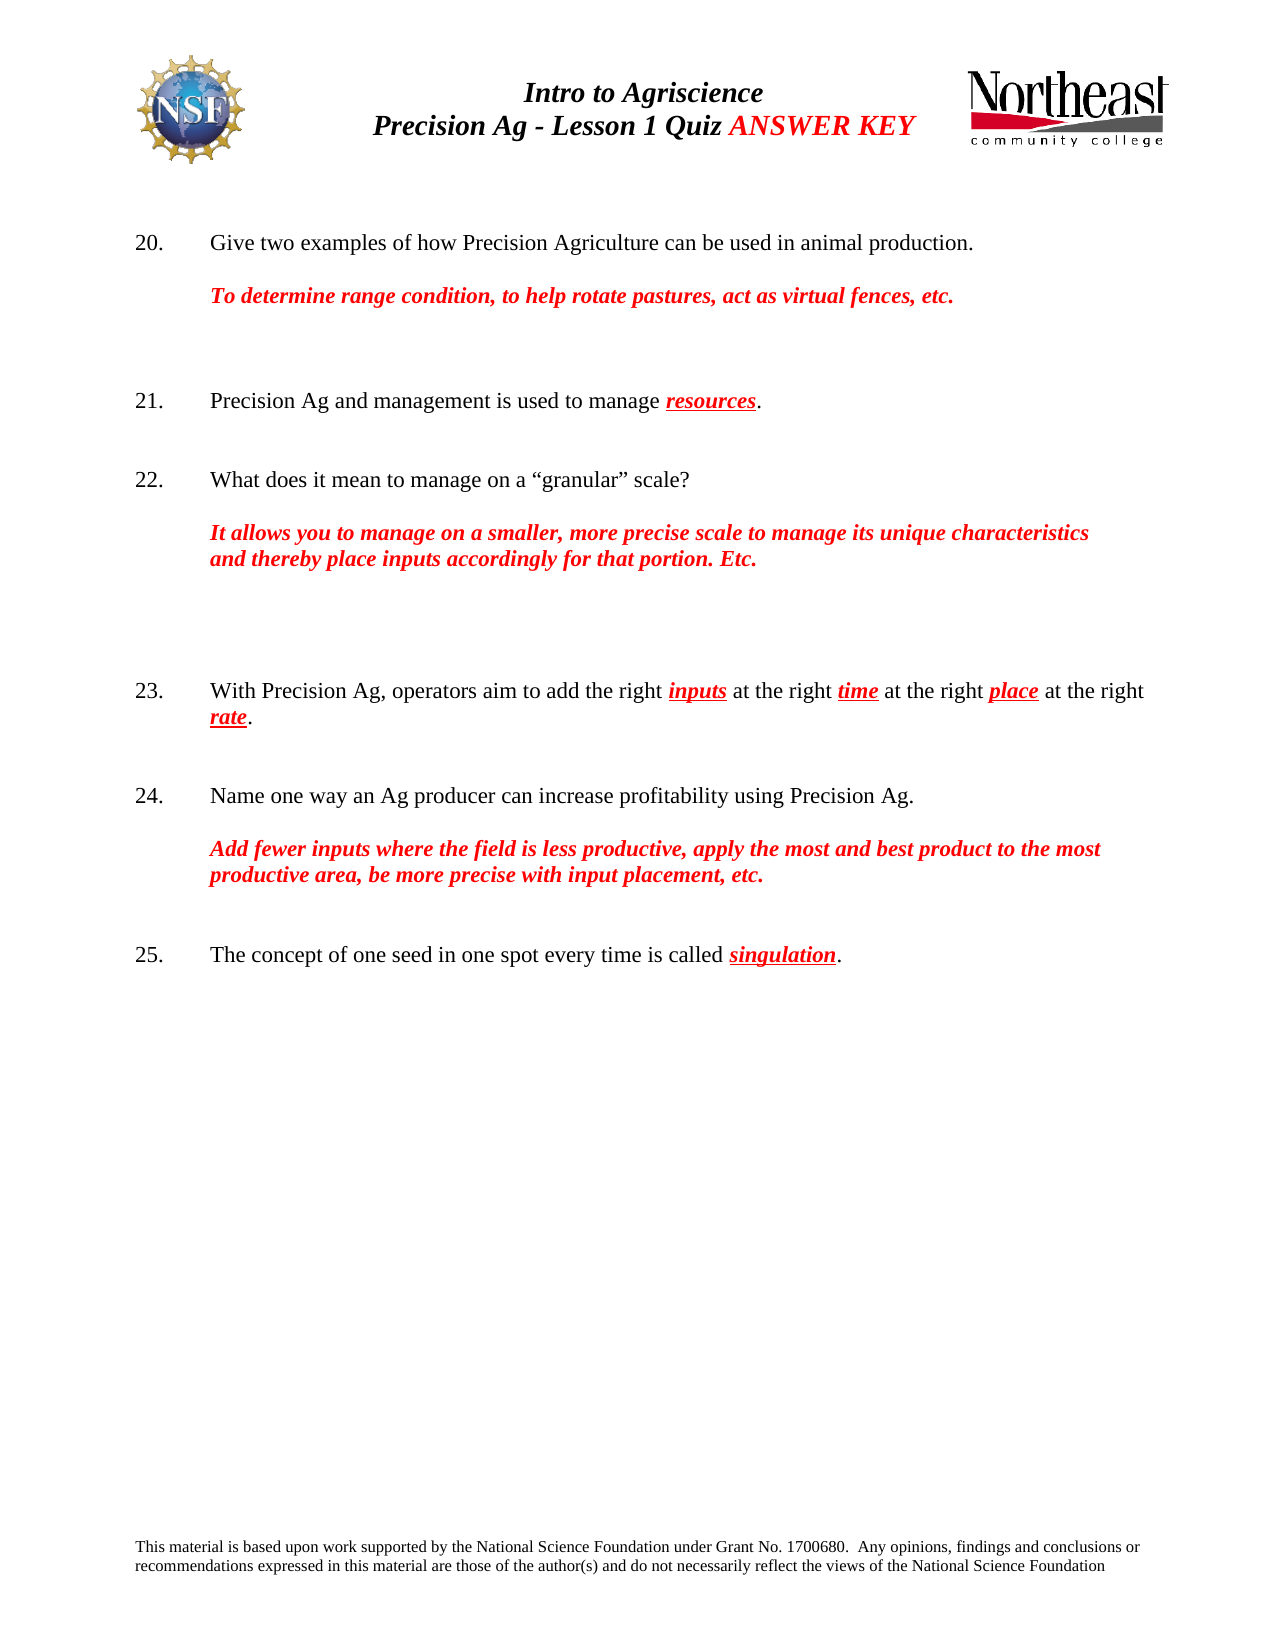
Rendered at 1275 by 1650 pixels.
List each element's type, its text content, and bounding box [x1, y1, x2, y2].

picture [135, 53, 247, 166]
text productive area, be more precise with input placement, etc. [135, 862, 1155, 888]
text 20. Give two examples of how Precision Agriculture can be used in animal production. [135, 229, 1155, 255]
text 22. What does it mean to manage on a “granular” scale? [135, 466, 1155, 493]
text Add fewer inputs where the field is less productive, apply the most and best product to the most [135, 835, 1155, 862]
text and thereby place inputs accordingly for that portion. Etc. [210, 545, 1155, 572]
text To determine range condition, to help rotate pastures, act as virtual fences, etc. [135, 282, 1155, 308]
text 23. With Precision Ag, operators aim to add the right inputs at the right time at the right place at the right [135, 677, 1155, 703]
text It allows you to manage on a smaller, more precise scale to manage its unique characteristics [210, 519, 1155, 545]
text 21. Precision Ag and management is used to manage resources. [135, 387, 1155, 413]
text rate. [135, 703, 1155, 730]
picture [967, 71, 1169, 147]
text 25. The concept of one seed in one spot every time is called singulation. [135, 941, 1155, 967]
text 24. Name one way an Ag producer can increase profitability using Precision Ag. [135, 782, 1155, 809]
